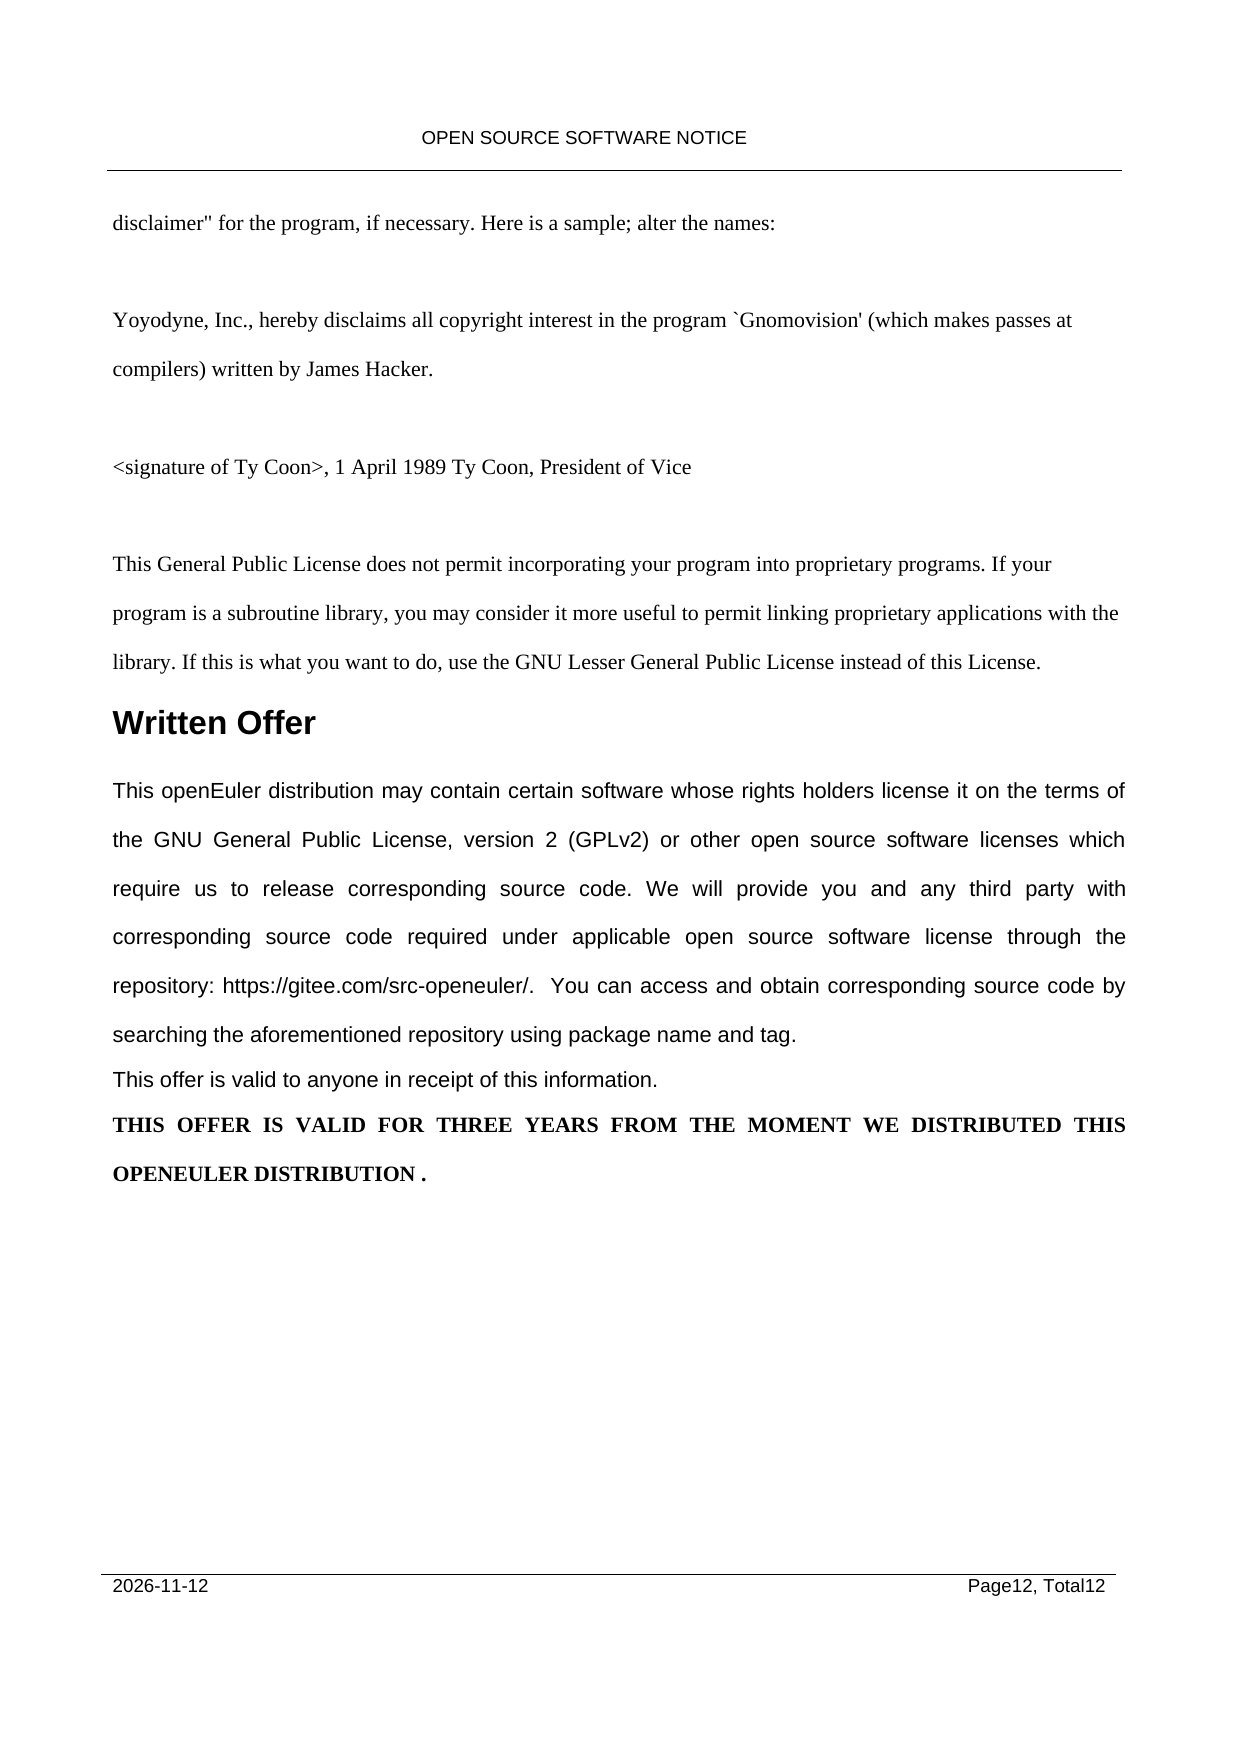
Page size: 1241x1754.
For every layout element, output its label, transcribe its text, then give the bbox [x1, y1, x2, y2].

text Written Offer [112, 690, 1128, 755]
text This openEuler distribution may contain certain software whose rights holders license it on the terms of the GNU General Public License, version 2 (GPLv2) or other open source software licenses which require us to release corresponding source code. We will provide you and any third party with corresponding source code required under applicable open source software license through the repository: https://gitee.com/src-openeuler/. You can access and obtain corresponding source code by searching the aforementioned repository using package name and tag. [112, 774, 1128, 1051]
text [112, 206, 1128, 678]
text THIS OFFER IS VALID FOR THREE YEARS FROM THE MOMENT WE DISTRIBUTED THIS OPENEULER DISTRIBUTION . [112, 1108, 1128, 1189]
text This offer is valid to anyone in receipt of this information. [112, 1063, 1128, 1096]
